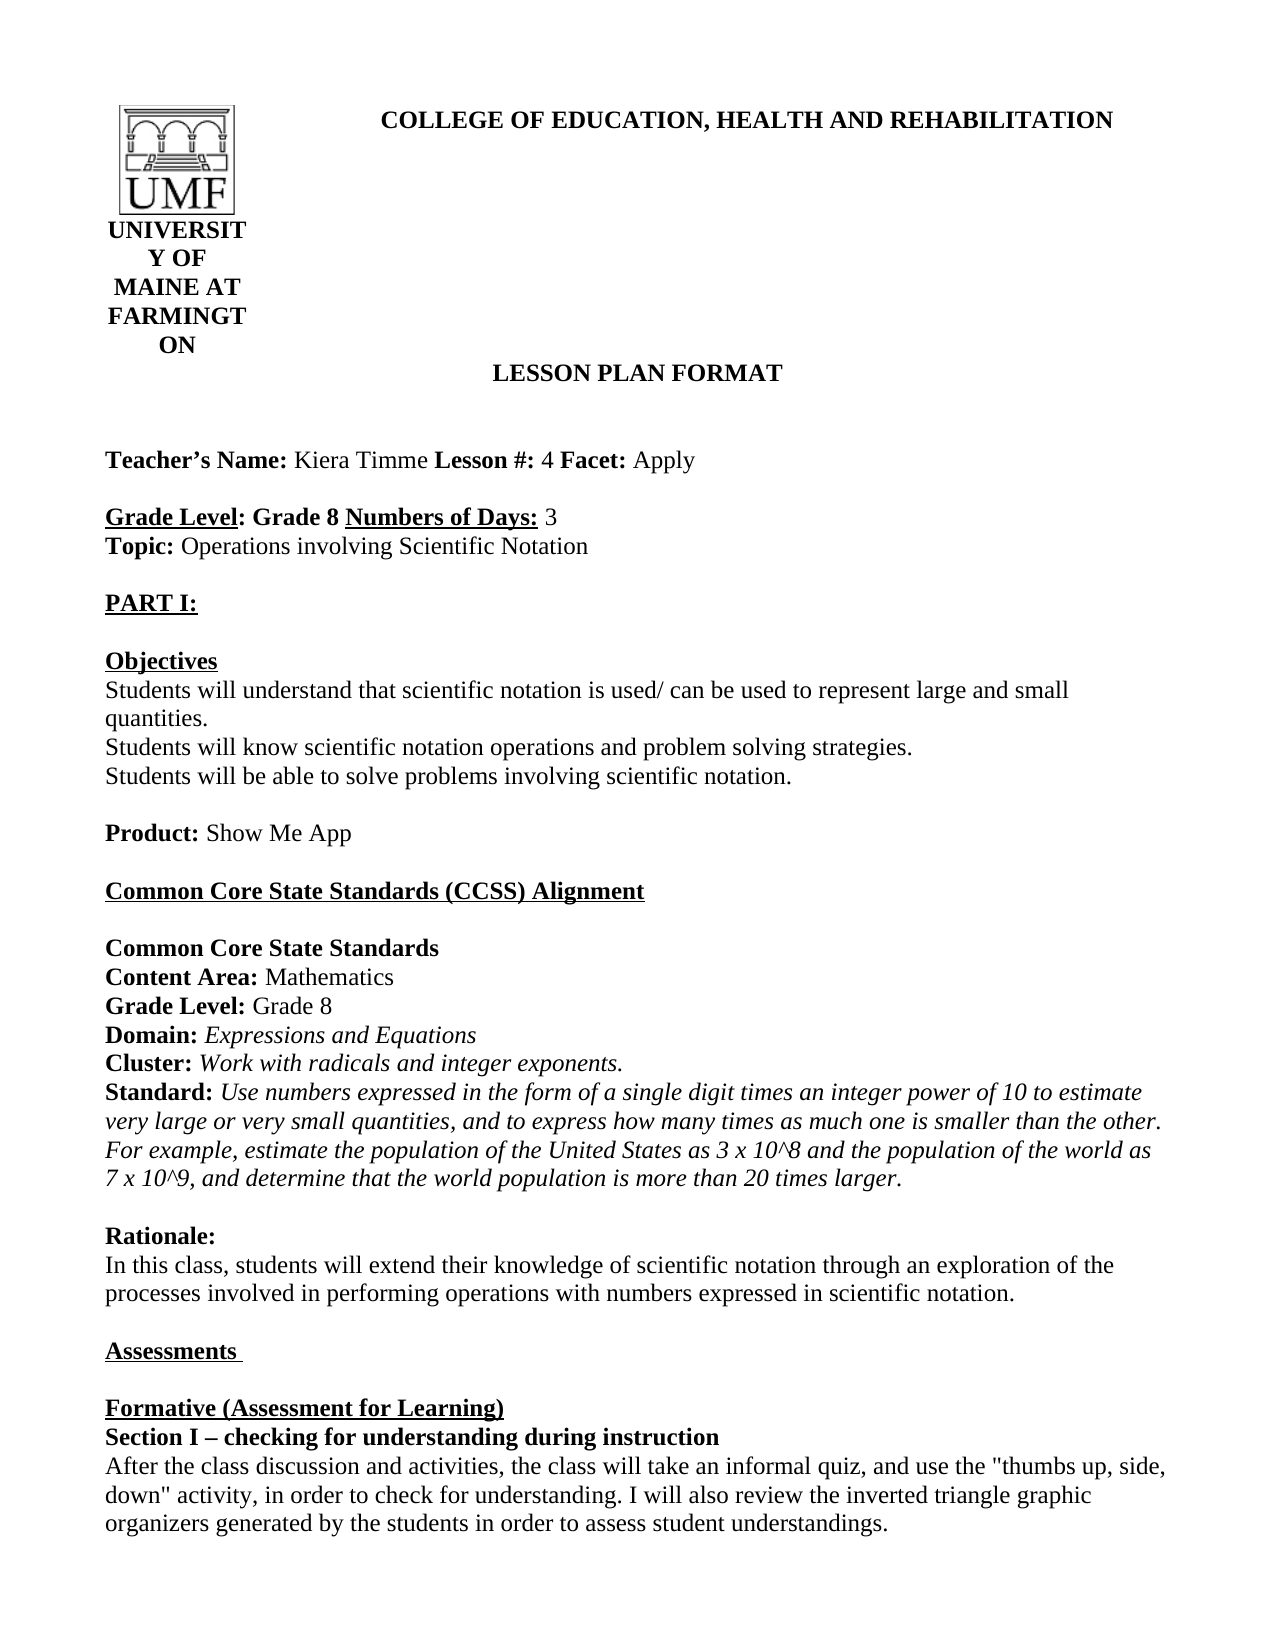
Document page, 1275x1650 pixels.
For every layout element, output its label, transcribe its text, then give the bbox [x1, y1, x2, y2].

text LESSON PLAN FORMAT [105, 358, 1170, 387]
picture [119, 105, 235, 215]
text COLLEGE OF EDUCATION, HEALTH AND REHABILITATION [324, 105, 1170, 134]
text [105, 445, 1170, 1537]
